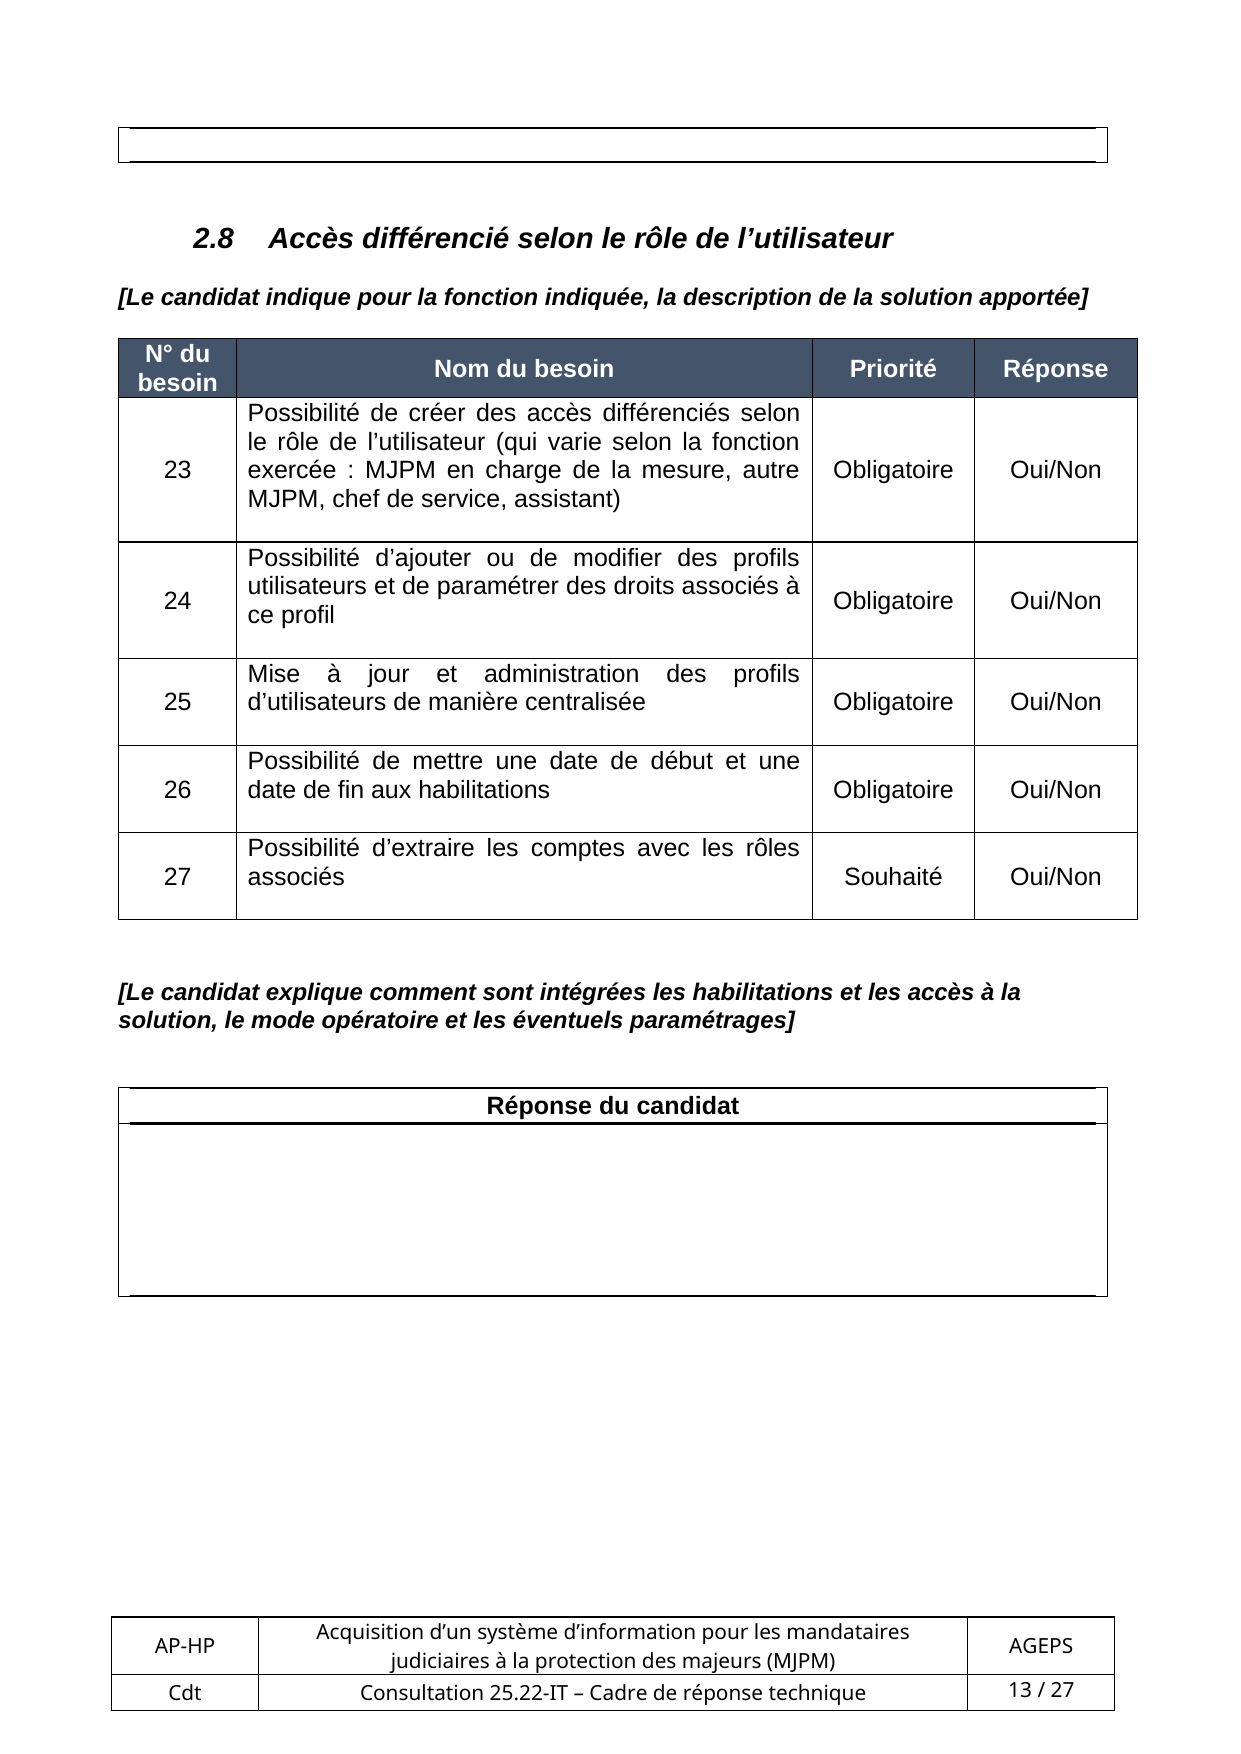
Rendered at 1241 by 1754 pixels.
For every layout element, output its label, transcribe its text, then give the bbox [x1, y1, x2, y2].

table_cell [119, 128, 1107, 162]
table_cell Oui/Non [975, 746, 1137, 832]
table_cell 26 [119, 746, 236, 832]
text [Le candidat explique comment sont intégrées les habilitations et les accès à la solution, le mode opératoire et les éventuels paramétrages] [118, 978, 1107, 1033]
table_cell Possibilité d’ajouter ou de modifier des profils utilisateurs et de paramétrer des droits associés à ce profil [237, 543, 812, 657]
table_cell Souhaité [813, 833, 974, 919]
text [Le candidat indique pour la fonction indiquée, la description de la solution apportée] [118, 283, 1107, 311]
table_cell Oui/Non [975, 659, 1137, 745]
table_cell Obligatoire [813, 659, 974, 745]
table_cell Oui/Non [975, 833, 1137, 919]
table_cell 24 [119, 543, 236, 657]
table_header Réponse du candidat [119, 1088, 1107, 1123]
table_cell Obligatoire [813, 746, 974, 832]
table_cell [119, 1124, 1107, 1296]
table_cell Possibilité d’extraire les comptes avec les rôles associés [237, 833, 812, 919]
table_cell Oui/Non [975, 543, 1137, 657]
table_header N° du besoin [119, 339, 236, 397]
table_cell Possibilité de mettre une date de début et une date de fin aux habilitations [237, 746, 812, 832]
table_cell Mise à jour et administration des profils d’utilisateurs de manière centralisée [237, 659, 812, 745]
table_cell Possibilité de créer des accès différenciés selon le rôle de l’utilisateur (qui varie selon la fonction exercée : MJPM en charge de la mesure, autre MJPM, chef de service, assistant) [237, 398, 812, 541]
table_cell Obligatoire [813, 543, 974, 657]
table_cell 25 [119, 659, 236, 745]
table_header Priorité [813, 339, 974, 397]
subtitle Accès différencié selon le rôle de l’utilisateur [193, 221, 1107, 254]
table_cell Oui/Non [975, 398, 1137, 541]
table_header Nom du besoin [237, 339, 812, 397]
table_cell 27 [119, 833, 236, 919]
table_cell 23 [119, 398, 236, 541]
table_header Réponse [975, 339, 1137, 397]
table_cell Obligatoire [813, 398, 974, 541]
